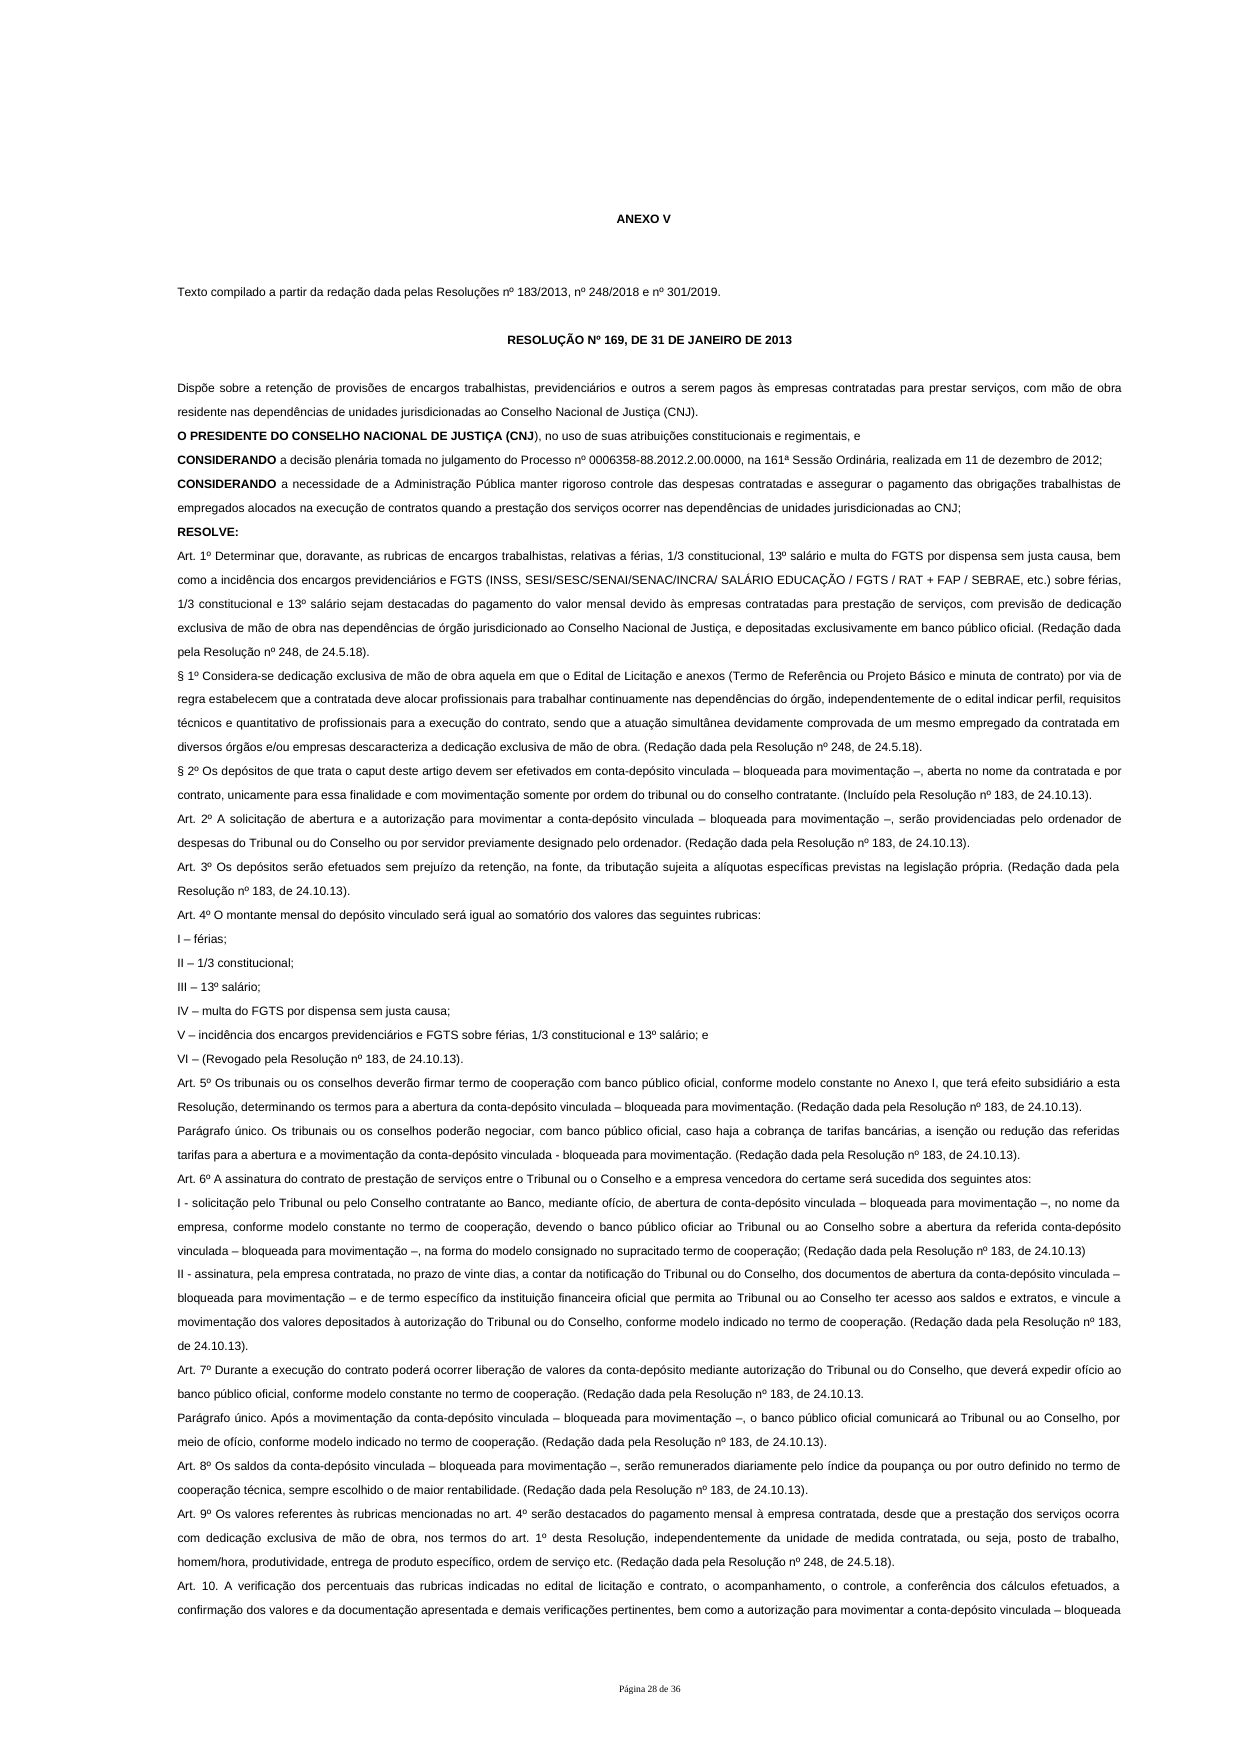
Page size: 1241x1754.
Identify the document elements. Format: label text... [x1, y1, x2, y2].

text Art. 3º Os depósitos serão efetuados sem prejuízo da retenção, na fonte, da tributação sujeita a alíquotas específicas previstas na legislação própria. (Redação dada pela Resolução nº 183, de 24.10.13). [177, 850, 1122, 898]
text CONSIDERANDO a necessidade de a Administração Pública manter rigoroso controle das despesas contratadas e assegurar o pagamento das obrigações trabalhistas de empregados alocados na execução de contratos quando a prestação dos serviços ocorrer nas dependências de unidades jurisdicionadas ao CNJ; [177, 467, 1122, 515]
text Parágrafo único. Os tribunais ou os conselhos poderão negociar, com banco público oficial, caso haja a cobrança de tarifas bancárias, a isenção ou redução das referidas tarifas para a abertura e a movimentação da conta-depósito vinculada - bloqueada para movimentação. (Redação dada pela Resolução nº 183, de 24.10.13). [177, 1114, 1122, 1162]
text Art. 2º A solicitação de abertura e a autorização para movimentar a conta-depósito vinculada – bloqueada para movimentação –, serão providenciadas pelo ordenador de despesas do Tribunal ou do Conselho ou por servidor previamente designado pelo ordenador. (Redação dada pela Resolução nº 183, de 24.10.13). [177, 802, 1122, 850]
text RESOLVE: [177, 515, 1122, 539]
text VI – (Revogado pela Resolução nº 183, de 24.10.13). [177, 1042, 1122, 1066]
text Art. 8º Os saldos da conta-depósito vinculada – bloqueada para movimentação –, serão remunerados diariamente pelo índice da poupança ou por outro definido no termo de cooperação técnica, sempre escolhido o de maior rentabilidade. (Redação dada pela Resolução nº 183, de 24.10.13). [177, 1449, 1122, 1497]
text Parágrafo único. Após a movimentação da conta-depósito vinculada – bloqueada para movimentação –, o banco público oficial comunicará ao Tribunal ou ao Conselho, por meio de ofício, conforme modelo indicado no termo de cooperação. (Redação dada pela Resolução nº 183, de 24.10.13). [177, 1401, 1122, 1449]
text V – incidência dos encargos previdenciários e FGTS sobre férias, 1/3 constitucional e 13º salário; e [177, 1018, 1122, 1042]
text II – 1/3 constitucional; [177, 946, 1122, 970]
text § 2º Os depósitos de que trata o caput deste artigo devem ser efetivados em conta-depósito vinculada – bloqueada para movimentação –, aberta no nome da contratada e por contrato, unicamente para essa finalidade e com movimentação somente por ordem do tribunal ou do conselho contratante. (Incluído pela Resolução nº 183, de 24.10.13). [177, 754, 1122, 802]
text ANEXO V [177, 202, 1110, 226]
text O PRESIDENTE DO CONSELHO NACIONAL DE JUSTIÇA (CNJ), no uso de suas atribuições constitucionais e regimentais, e [177, 419, 1122, 443]
text IV – multa do FGTS por dispensa sem justa causa; [177, 994, 1122, 1018]
text Art. 4º O montante mensal do depósito vinculado será igual ao somatório dos valores das seguintes rubricas: [177, 898, 1122, 922]
text III – 13º salário; [177, 970, 1122, 994]
text Texto compilado a partir da redação dada pelas Resoluções nº 183/2013, nº 248/2018 e nº 301/2019. [177, 275, 1122, 299]
text II - assinatura, pela empresa contratada, no prazo de vinte dias, a contar da notificação do Tribunal ou do Conselho, dos documentos de abertura da conta-depósito vinculada – bloqueada para movimentação – e de termo específico da instituição financeira oficial que permita ao Tribunal ou ao Conselho ter acesso aos saldos e extratos, e vincule a movimentação dos valores depositados à autorização do Tribunal ou do Conselho, conforme modelo indicado no termo de cooperação. (Redação dada pela Resolução nº 183, de 24.10.13). [177, 1257, 1122, 1353]
text Art. 9º Os valores referentes às rubricas mencionadas no art. 4º serão destacados do pagamento mensal à empresa contratada, desde que a prestação dos serviços ocorra com dedicação exclusiva de mão de obra, nos termos do art. 1º desta Resolução, independentemente da unidade de medida contratada, ou seja, posto de trabalho, homem/hora, produtividade, entrega de produto específico, ordem de serviço etc. (Redação dada pela Resolução nº 248, de 24.5.18). [177, 1497, 1122, 1569]
text I – férias; [177, 922, 1122, 946]
text Art. 1º Determinar que, doravante, as rubricas de encargos trabalhistas, relativas a férias, 1/3 constitucional, 13º salário e multa do FGTS por dispensa sem justa causa, bem como a incidência dos encargos previdenciários e FGTS (INSS, SESI/SESC/SENAI/SENAC/INCRA/ SALÁRIO EDUCAÇÃO / FGTS / RAT + FAP / SEBRAE, etc.) sobre férias, 1/3 constitucional e 13º salário sejam destacadas do pagamento do valor mensal devido às empresas contratadas para prestação de serviços, com previsão de dedicação exclusiva de mão de obra nas dependências de órgão jurisdicionado ao Conselho Nacional de Justiça, e depositadas exclusivamente em banco público oficial. (Redação dada pela Resolução nº 248, de 24.5.18). [177, 539, 1122, 658]
text CONSIDERANDO a decisão plenária tomada no julgamento do Processo nº 0006358-88.2012.2.00.0000, na 161ª Sessão Ordinária, realizada em 11 de dezembro de 2012; [177, 443, 1122, 467]
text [177, 1569, 1122, 1617]
text Art. 5º Os tribunais ou os conselhos deverão firmar termo de cooperação com banco público oficial, conforme modelo constante no Anexo I, que terá efeito subsidiário a esta Resolução, determinando os termos para a abertura da conta-depósito vinculada – bloqueada para movimentação. (Redação dada pela Resolução nº 183, de 24.10.13). [177, 1066, 1122, 1114]
text Art. 7º Durante a execução do contrato poderá ocorrer liberação de valores da conta-depósito mediante autorização do Tribunal ou do Conselho, que deverá expedir ofício ao banco público oficial, conforme modelo constante no termo de cooperação. (Redação dada pela Resolução nº 183, de 24.10.13. [177, 1353, 1122, 1401]
text § 1º Considera-se dedicação exclusiva de mão de obra aquela em que o Edital de Licitação e anexos (Termo de Referência ou Projeto Básico e minuta de contrato) por via de regra estabelecem que a contratada deve alocar profissionais para trabalhar continuamente nas dependências do órgão, independentemente de o edital indicar perfil, requisitos técnicos e quantitativo de profissionais para a execução do contrato, sendo que a atuação simultânea devidamente comprovada de um mesmo empregado da contratada em diversos órgãos e/ou empresas descaracteriza a dedicação exclusiva de mão de obra. (Redação dada pela Resolução nº 248, de 24.5.18). [177, 658, 1122, 754]
text RESOLUÇÃO Nº 169, DE 31 DE JANEIRO DE 2013 [177, 323, 1122, 347]
text Art. 6º A assinatura do contrato de prestação de serviços entre o Tribunal ou o Conselho e a empresa vencedora do certame será sucedida dos seguintes atos: [177, 1162, 1122, 1186]
text Dispõe sobre a retenção de provisões de encargos trabalhistas, previdenciários e outros a serem pagos às empresas contratadas para prestar serviços, com mão de obra residente nas dependências de unidades jurisdicionadas ao Conselho Nacional de Justiça (CNJ). [177, 371, 1122, 419]
text I - solicitação pelo Tribunal ou pelo Conselho contratante ao Banco, mediante ofício, de abertura de conta-depósito vinculada – bloqueada para movimentação –, no nome da empresa, conforme modelo constante no termo de cooperação, devendo o banco público oficiar ao Tribunal ou ao Conselho sobre a abertura da referida conta-depósito vinculada – bloqueada para movimentação –, na forma do modelo consignado no supracitado termo de cooperação; (Redação dada pela Resolução nº 183, de 24.10.13) [177, 1186, 1122, 1257]
